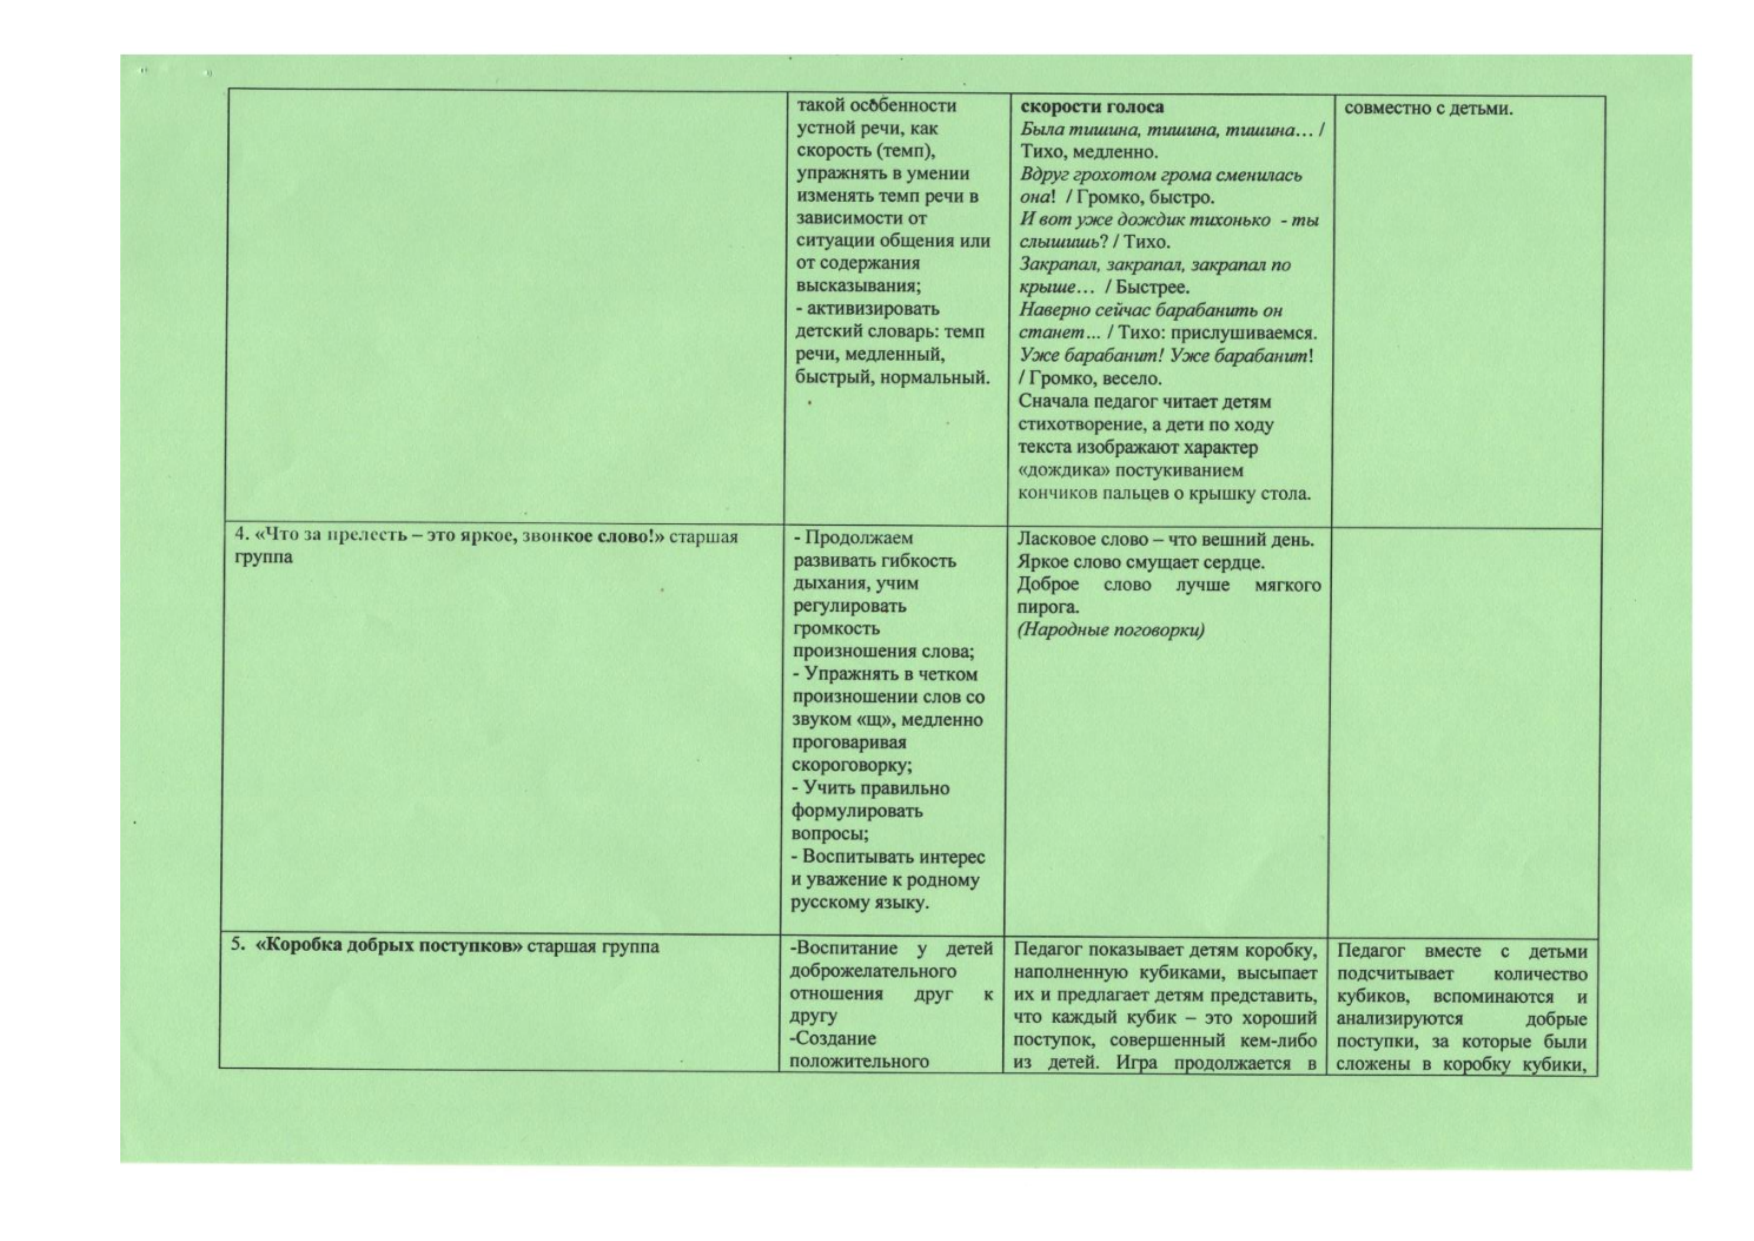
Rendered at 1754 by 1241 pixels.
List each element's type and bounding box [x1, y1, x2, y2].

picture [121, 46, 1702, 1196]
